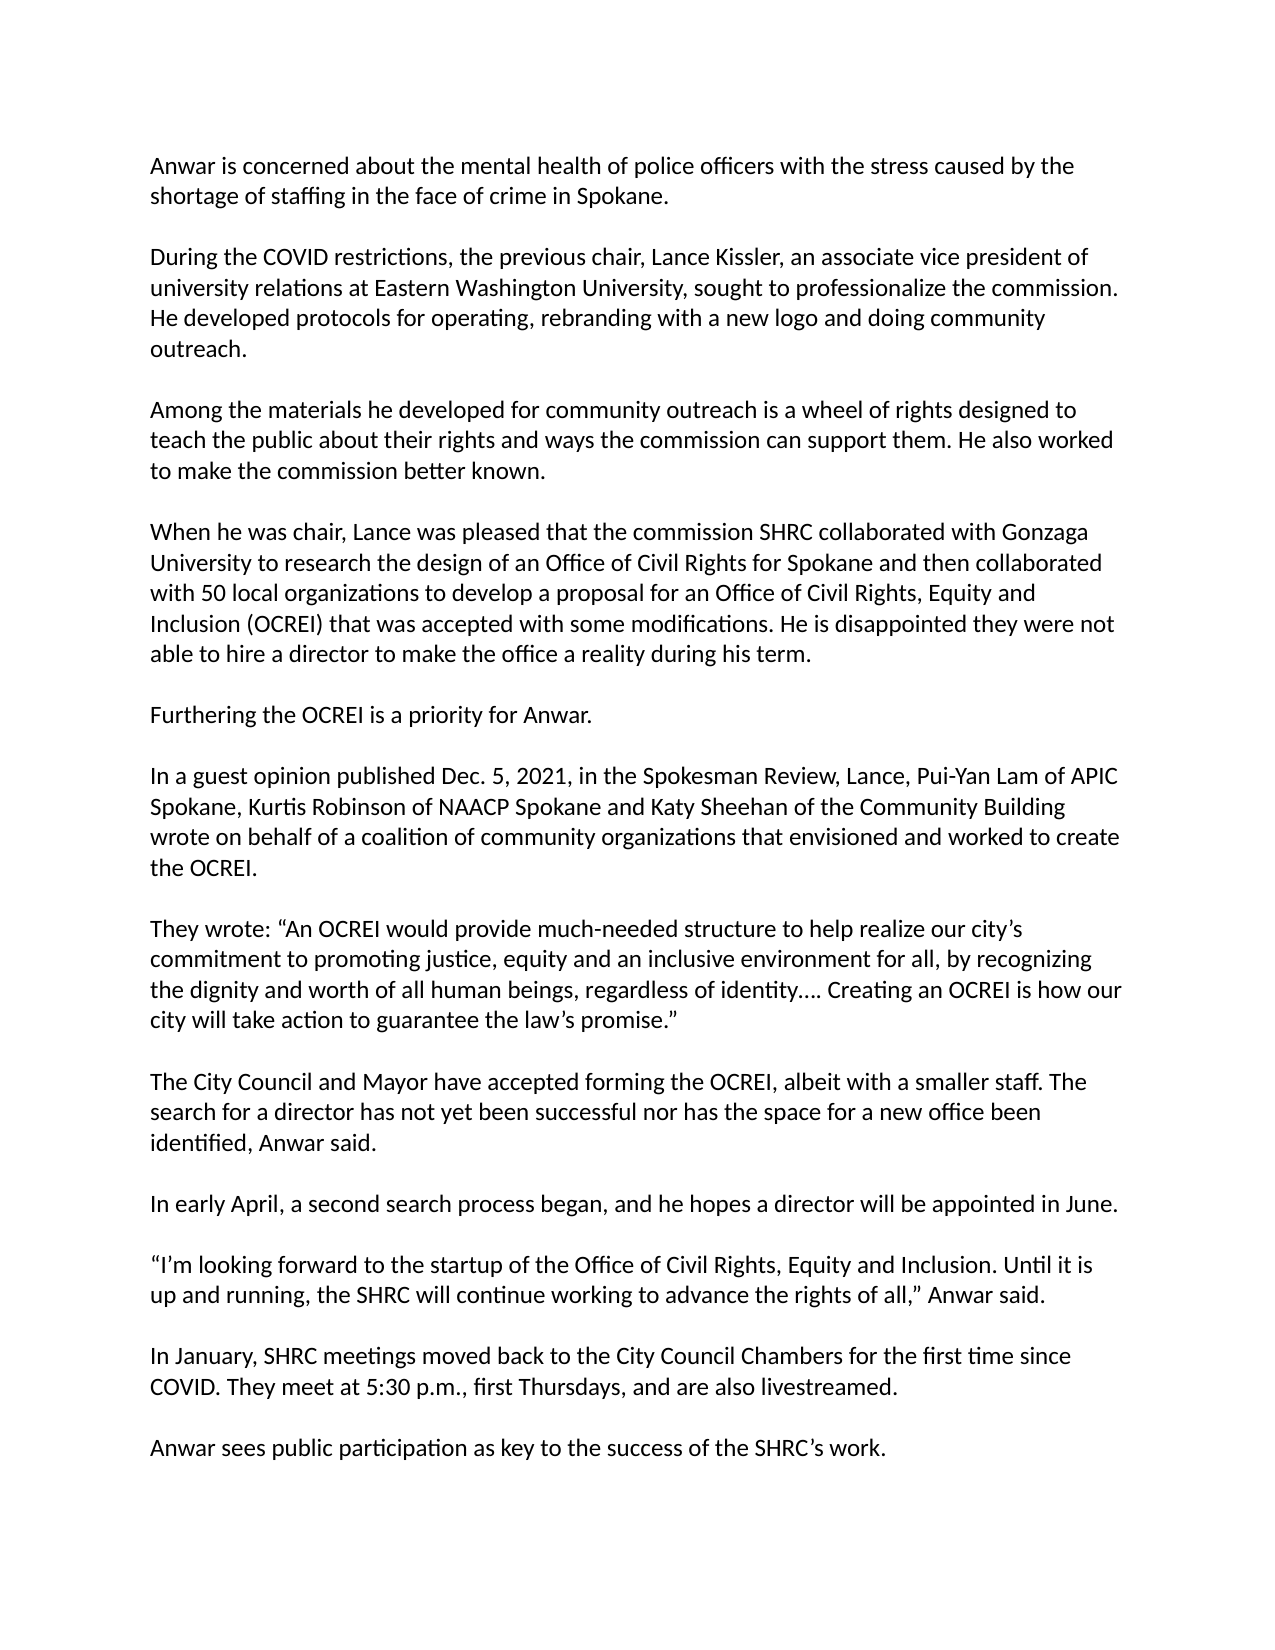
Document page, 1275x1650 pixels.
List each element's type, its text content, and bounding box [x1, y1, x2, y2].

text In a guest opinion published Dec. 5, 2021, in the Spokesman Review, Lance, Pui-Yan Lam of APIC Spokane, Kurtis Robinson of NAACP Spokane and Katy Sheehan of the Community Building wrote on behalf of a coalition of community organizations that envisioned and worked to create the OCREI. [150, 760, 1125, 882]
text When he was chair, Lance was pleased that the commission SHRC collaborated with Gonzaga University to research the design of an Office of Civil Rights for Spokane and then collaborated with 50 local organizations to develop a proposal for an Office of Civil Rights, Equity and Inclusion (OCREI) that was accepted with some modifications. He is disappointed they were not able to hire a director to make the office a reality during his term. [150, 516, 1125, 669]
text Among the materials he developed for community outreach is a wheel of rights designed to teach the public about their rights and ways the commission can support them. He also worked to make the commission better known. [150, 394, 1125, 486]
text Anwar is concerned about the mental health of police officers with the stress caused by the shortage of staffing in the face of crime in Spokane. [150, 150, 1125, 211]
text They wrote: “An OCREI would provide much-needed structure to help realize our city’s commitment to promoting justice, equity and an inclusive environment for all, by recognizing the dignity and worth of all human beings, regardless of identity…. Creating an OCREI is how our city will take action to guarantee the law’s promise.” [150, 913, 1125, 1035]
text Furthering the OCREI is a priority for Anwar. [150, 699, 1125, 730]
text During the COVID restrictions, the previous chair, Lance Kissler, an associate vice president of university relations at Eastern Washington University, sought to professionalize the commission. He developed protocols for operating, rebranding with a new logo and doing community outreach. [150, 242, 1125, 364]
text In early April, a second search process began, and he hopes a director will be appointed in June. [150, 1188, 1125, 1218]
text In January, SHRC meetings moved back to the City Council Chambers for the first time since COVID. They meet at 5:30 p.m., first Thursdays, and are also livestreamed. [150, 1340, 1125, 1401]
text Anwar sees public participation as key to the success of the SHRC’s work. [150, 1432, 1125, 1462]
text The City Council and Mayor have accepted forming the OCREI, albeit with a smaller staff. The search for a director has not yet been successful nor has the space for a new office been identified, Anwar said. [150, 1066, 1125, 1157]
text “I’m looking forward to the startup of the Office of Civil Rights, Equity and Inclusion. Until it is up and running, the SHRC will continue working to advance the rights of all,” Anwar said. [150, 1249, 1125, 1310]
